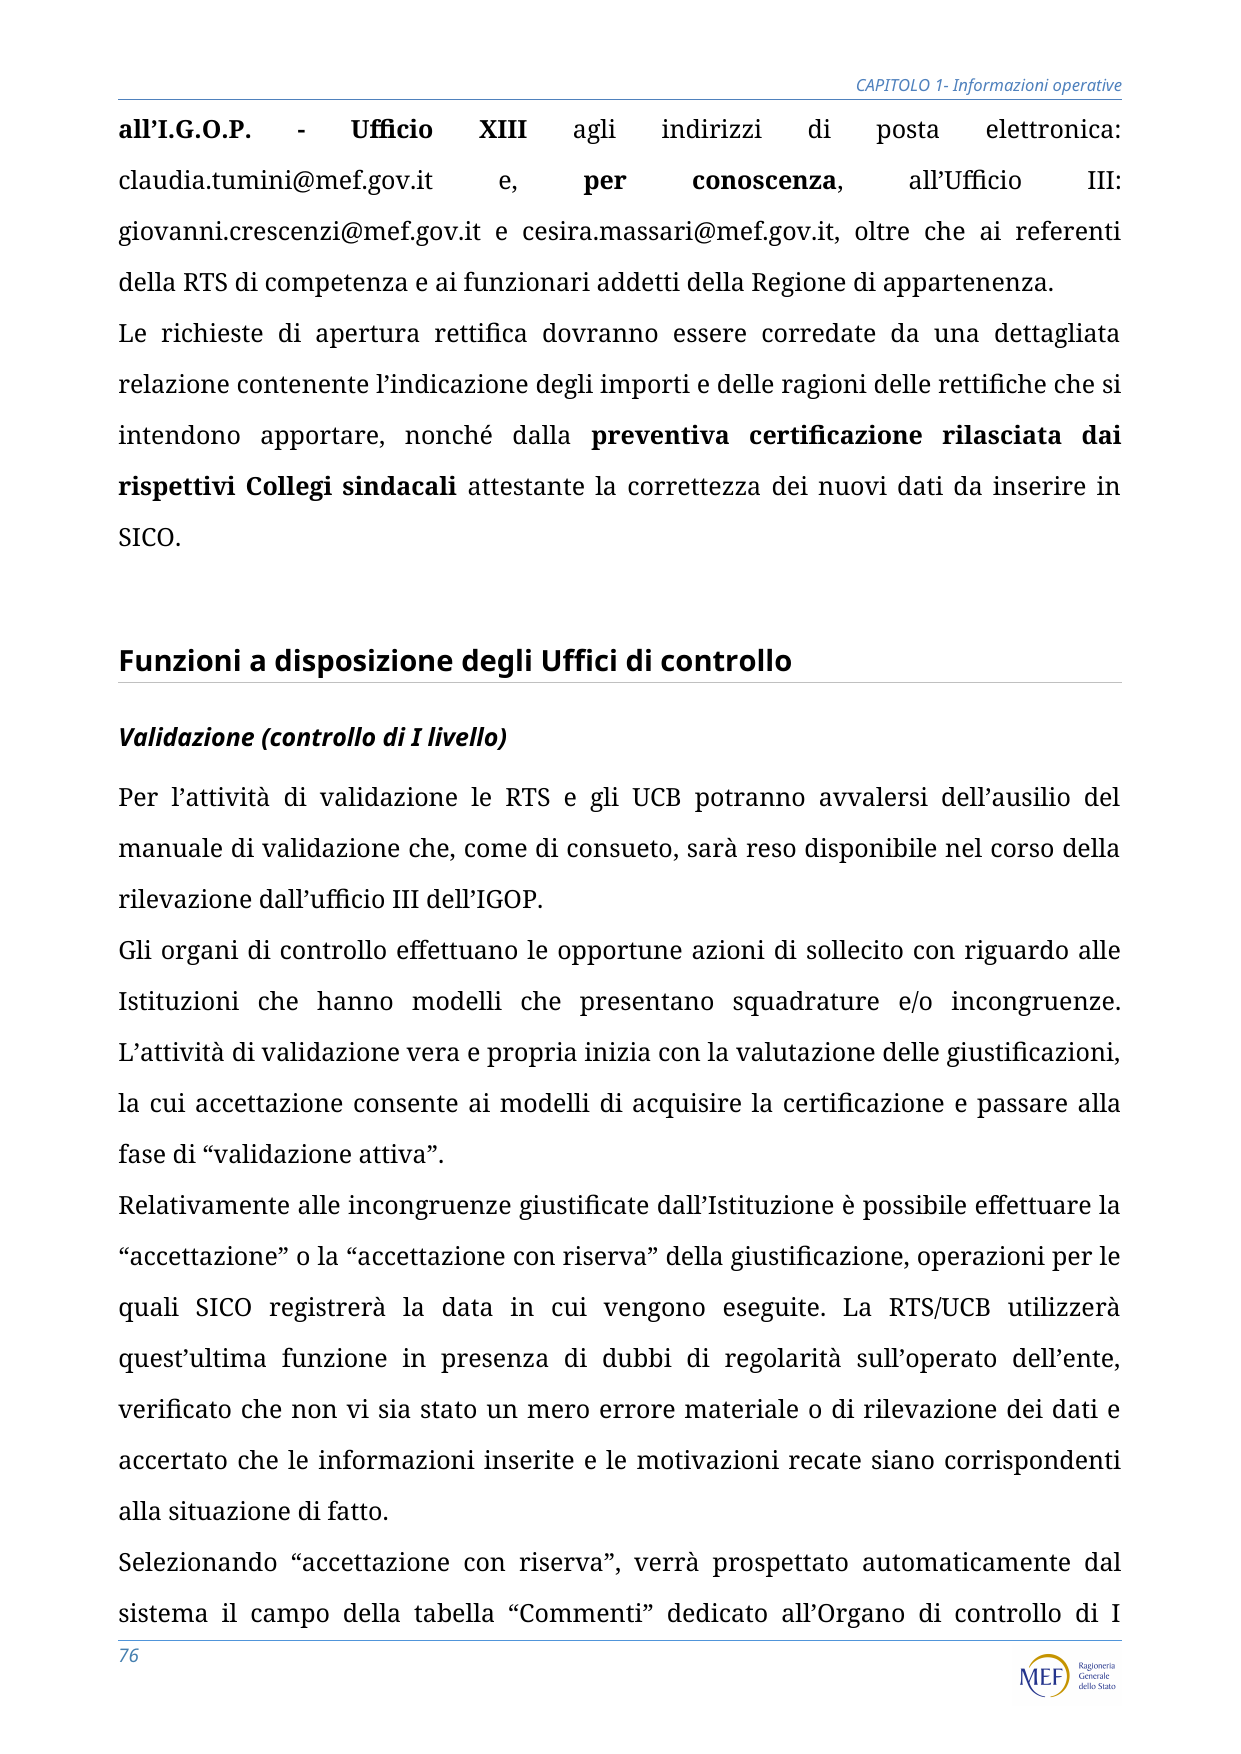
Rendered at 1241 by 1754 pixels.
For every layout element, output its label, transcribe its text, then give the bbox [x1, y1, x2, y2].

text Per l’attività di validazione le RTS e gli UCB potranno avvalersi dell’ausilio del manuale di validazione che, come di consueto, sarà reso disponibile nel corso della rilevazione dall’ufficio III dell’IGOP. [118, 779, 1122, 915]
text Relativamente alle incongruenze giustificate dall’Istituzione è possibile effettuare la “accettazione” o la “accettazione con riserva” della giustificazione, operazioni per le quali SICO registrerà la data in cui vengono eseguite. La RTS/UCB utilizzerà quest’ultima funzione in presenza di dubbi di regolarità sull’operato dell’ente, verificato che non vi sia stato un mero errore materiale o di rilevazione dei dati e accertato che le informazioni inserite e le motivazioni recate siano corrispondenti alla situazione di fatto. [118, 1187, 1122, 1528]
subtitle Funzioni a disposizione degli Uffici di controllo [118, 640, 1122, 682]
text Le richieste di apertura rettifica dovranno essere corredate da una dettagliata relazione contenente l’indicazione degli importi e delle ragioni delle rettifiche che si intendono apportare, nonché dalla preventiva certificazione rilasciata dai rispettivi Collegi sindacali attestante la correttezza dei nuovi dati da inserire in SICO. [118, 316, 1122, 554]
subtitle Validazione (controllo di I livello) [118, 720, 1122, 754]
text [118, 1545, 1122, 1630]
picture [1011, 1645, 1122, 1706]
text Gli organi di controllo effettuano le opportune azioni di sollecito con riguardo alle Istituzioni che hanno modelli che presentano squadrature e/o incongruenze. L’attività di validazione vera e propria inizia con la valutazione delle giustificazioni, la cui accettazione consente ai modelli di acquisire la certificazione e passare alla fase di “validazione attiva”. [118, 932, 1122, 1171]
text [118, 112, 1122, 299]
